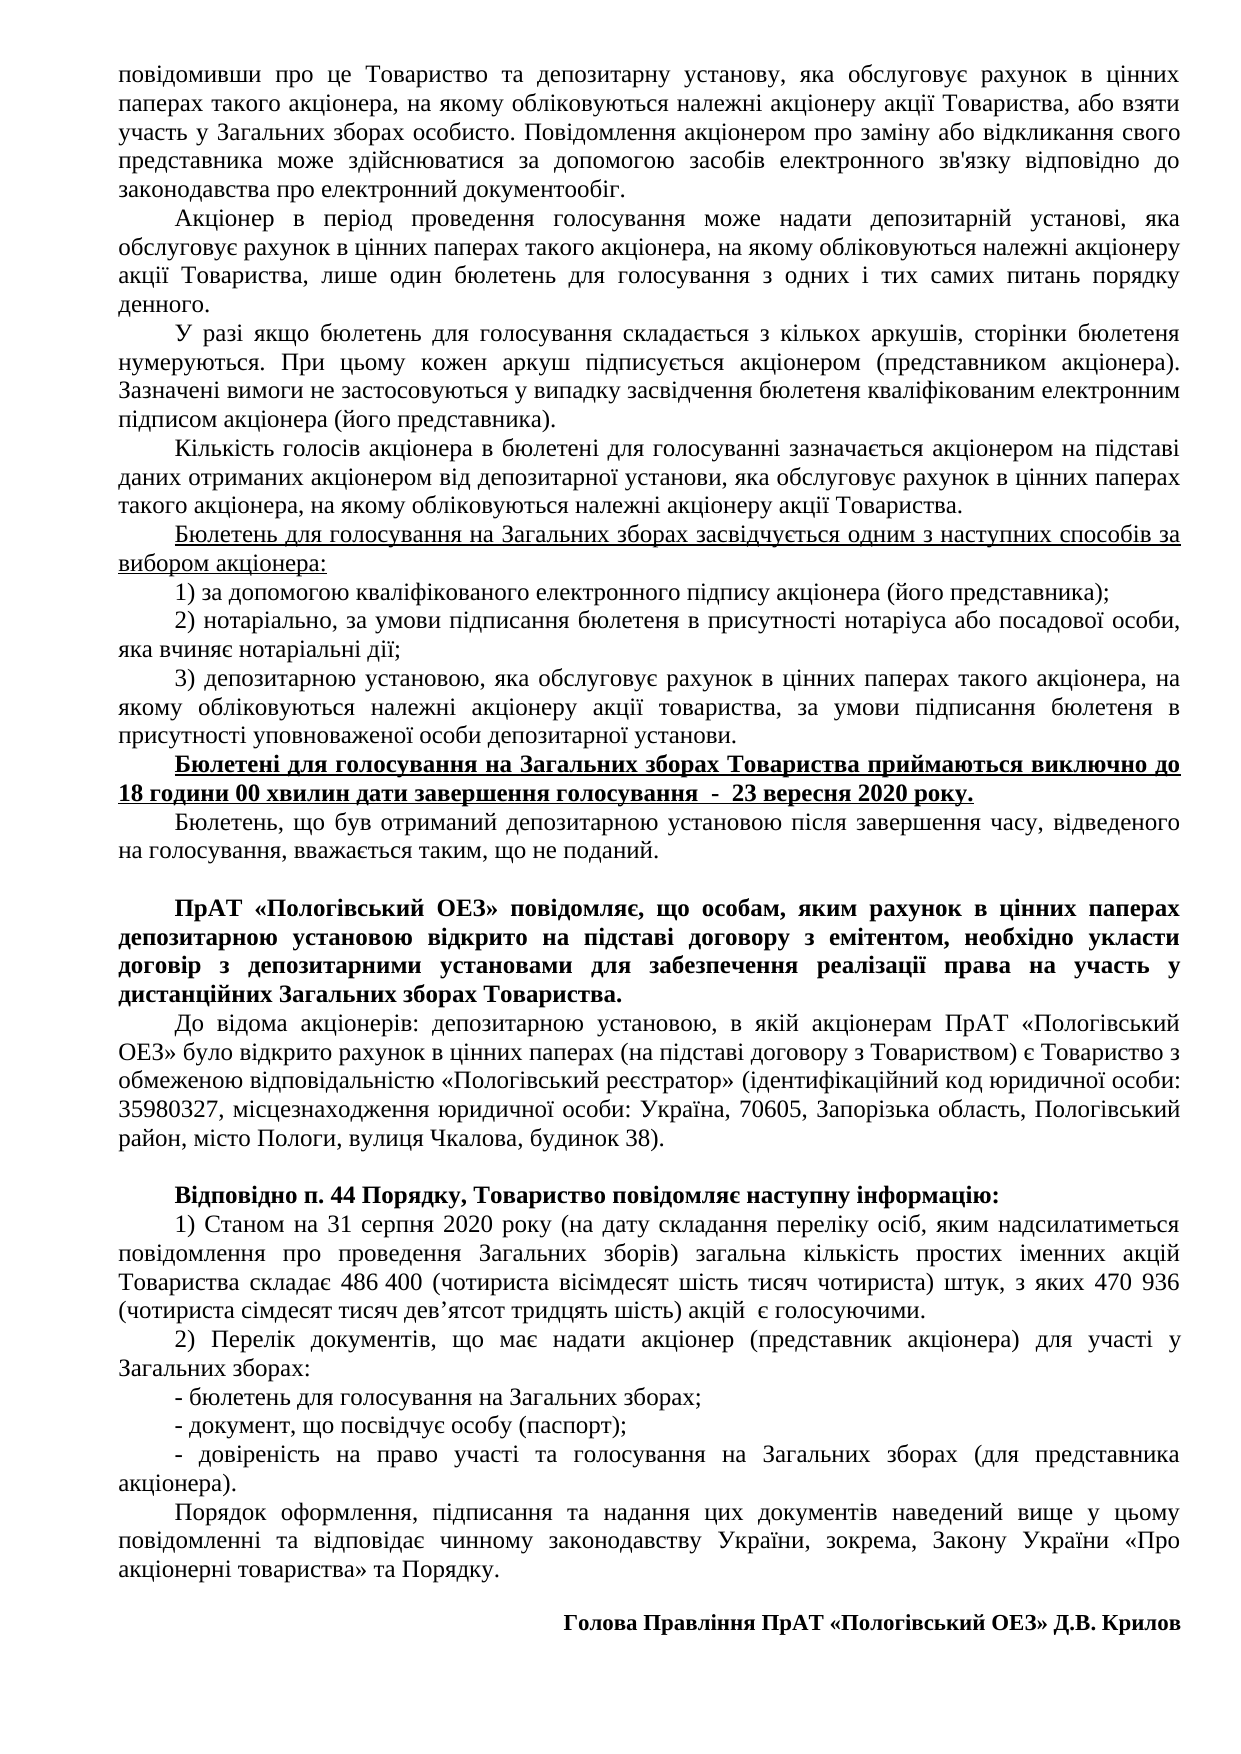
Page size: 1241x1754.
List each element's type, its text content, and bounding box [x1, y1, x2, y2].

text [118, 59, 1181, 203]
text Бюлетень, що був отриманий депозитарною установою після завершення часу, відведеного на голосування, вважається таким, що не поданий. [118, 807, 1181, 864]
text Бюлетень для голосування на Загальних зборах засвідчується одним з наступних способів за вибором акціонера: [118, 519, 1181, 577]
text - документ, що посвідчує особу (паспорт); [118, 1410, 1181, 1439]
text ПрАТ «Пологівський ОЕЗ» повідомляє, що особам, яким рахунок в цінних паперах депозитарною установою відкрито на підставі договору з емітентом, необхідно укласти договір з депозитарними установами для забезпечення реалізації права на участь у дистанційних Загальних зборах Товариства. [118, 893, 1181, 1008]
text - бюлетень для голосування на Загальних зборах; [118, 1382, 1181, 1410]
text Бюлетені для голосування на Загальних зборах Товариства приймаються виключно до 18 години 00 хвилин дати завершення голосування - 23 вересня 2020 року. [118, 749, 1181, 807]
text 3) депозитарною установою, яка обслуговує рахунок в цінних паперах такого акціонера, на якому обліковуються належні акціонеру акції товариства, за умови підписання бюлетеня в присутності уповноваженої особи депозитарної установи. [118, 663, 1181, 749]
text Акціонер в період проведення голосування може надати депозитарній установі, яка обслуговує рахунок в цінних паперах такого акціонера, на якому обліковуються належні акціонеру акції Товариства, лише один бюлетень для голосування з одних і тих самих питань порядку денного. [118, 203, 1181, 318]
text У разі якщо бюлетень для голосування складається з кількох аркушів, сторінки бюлетеня нумеруються. При цьому кожен аркуш підписується акціонером (представником акціонера). Зазначені вимоги не застосовуються у випадку засвідчення бюлетеня кваліфікованим електронним підписом акціонера (його представника). [118, 318, 1181, 433]
text Голова Правління ПрАТ «Пологівський ОЕЗ» Д.В. Крилов [118, 1609, 1181, 1636]
text 1) Станом на 31 серпня 2020 року (на дату складання переліку осіб, яким надсилатиметься повідомлення про проведення Загальних зборів) загальна кількість простих іменних акцій Товариства складає 486 400 (чотириста вісімдесят шість тисяч чотириста) штук, з яких 470 936 (чотириста сімдесят тисяч дев’ятсот тридцять шість) акцій є голосуючими. [118, 1209, 1181, 1324]
text Відповідно п. 44 Порядку, Товариство повідомляє наступну інформацію: [118, 1180, 1181, 1209]
text - довіреність на право участі та голосування на Загальних зборах (для представника акціонера). [118, 1439, 1181, 1497]
text Порядок оформлення, підписання та надання цих документів наведений вище у цьому повідомленні та відповідає чинному законодавству України, зокрема, Закону України «Про акціонерні товариства» та Порядку. [118, 1497, 1181, 1583]
text До відома акціонерів: депозитарною установою, в якій акціонерам ПрАТ «Пологівський ОЕЗ» було відкрито рахунок в цінних паперах (на підставі договору з Товариством) є Товариство з обмеженою відповідальністю «Пологівський реєстратор» (ідентифікаційний код юридичної особи: 35980327, місцезнаходження юридичної особи: Україна, 70605, Запорізька область, Пологівський район, місто Пологи, вулиця Чкалова, будинок 38). [118, 1008, 1181, 1152]
text 1) за допомогою кваліфікованого електронного підпису акціонера (його представника); [118, 577, 1181, 605]
text 2) нотаріально, за умови підписання бюлетеня в присутності нотаріуса або посадової особи, яка вчиняє нотаріальні дії; [118, 605, 1181, 663]
text Кількість голосів акціонера в бюлетені для голосуванні зазначається акціонером на підставі даних отриманих акціонером від депозитарної установи, яка обслуговує рахунок в цінних паперах такого акціонера, на якому обліковуються належні акціонеру акції Товариства. [118, 433, 1181, 519]
text 2) Перелік документів, що має надати акціонер (представник акціонера) для участі у Загальних зборах: [118, 1324, 1181, 1382]
